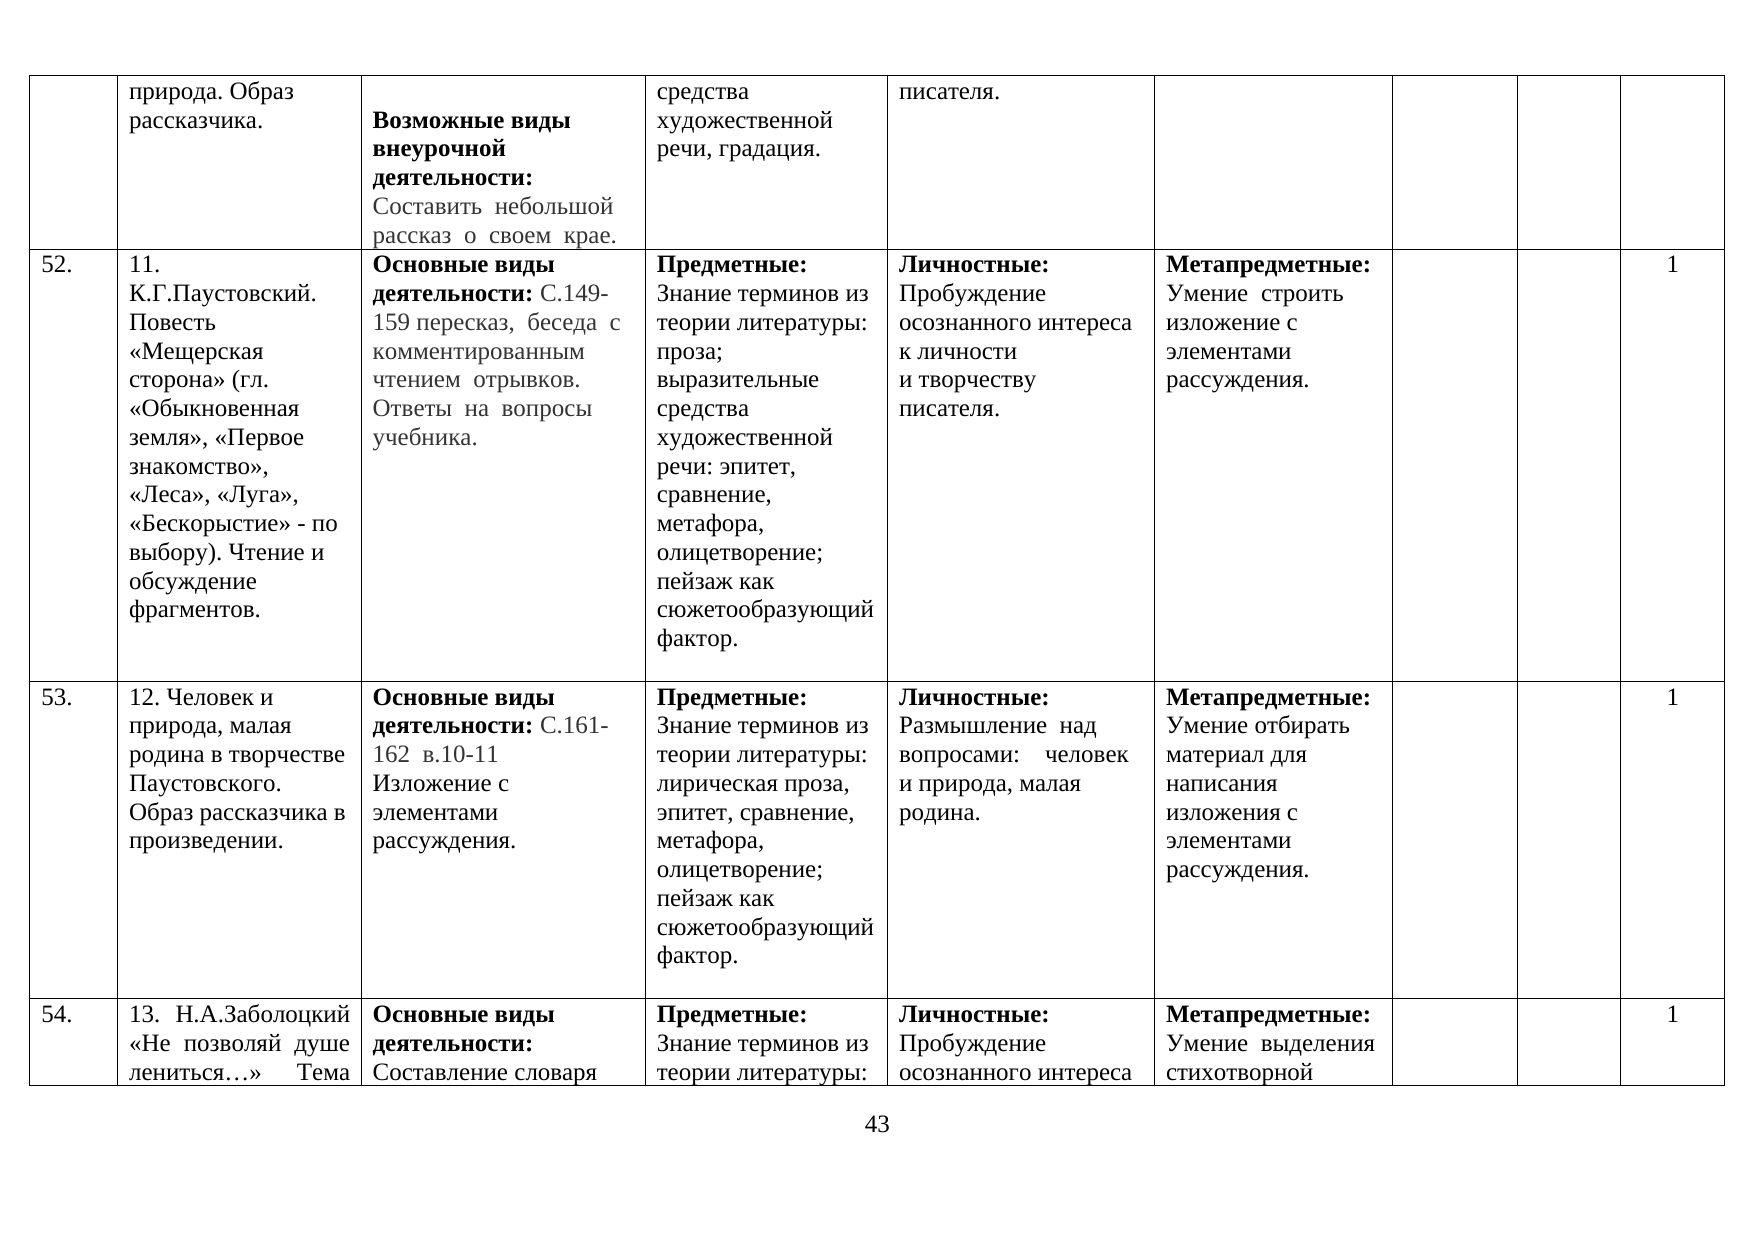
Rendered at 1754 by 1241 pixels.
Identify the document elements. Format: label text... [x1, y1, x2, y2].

table_cell Метапредметные: Умение отбирать материал для написания изложения с элементами рассуждения. [1155, 682, 1392, 998]
table_cell Основные виды деятельности: С.149-159 пересказ, беседа с комментированным чтением отрывков. Ответы на вопросы учебника. [362, 250, 645, 681]
table_cell [30, 250, 117, 681]
table_cell Личностные: Пробуждение осознанного интереса к личности и творчеству писателя. [888, 250, 1154, 681]
table_cell [1393, 250, 1517, 681]
table_cell Предметные: Знание терминов из теории литературы: проза; выразительные средства художественной речи: эпитет, сравнение, метафора, олицетворение; пейзаж как сюжетообразующий фактор. [646, 250, 887, 681]
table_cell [646, 76, 887, 248]
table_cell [646, 999, 887, 1085]
table_cell 1 [1621, 999, 1724, 1085]
table_cell [1518, 682, 1620, 998]
table_cell Основные виды деятельности: С.161-162 в.10-11 Изложение с элементами рассуждения. [362, 682, 645, 998]
table_cell [1518, 250, 1620, 681]
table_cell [1155, 76, 1392, 248]
table_cell 12. Человек и природа, малая родина в творчестве Паустовского. Образ рассказчика в произведении. [118, 682, 361, 998]
table_cell [30, 76, 117, 248]
table_cell [1393, 999, 1517, 1085]
table_cell Личностные: Размышление над вопросами: человек и природа, малая родина. [888, 682, 1154, 998]
table_cell [1393, 76, 1517, 248]
table_cell [1518, 999, 1620, 1085]
table_cell 11. К.Г.Паустовский. Повесть «Мещерская сторона» (гл. «Обыкновенная земля», «Первое знакомство», «Леса», «Луга», «Бескорыстие» - по выбору). Чтение и обсуждение фрагментов. [118, 250, 361, 681]
table_cell 1 [1621, 682, 1724, 998]
table_cell [1393, 682, 1517, 998]
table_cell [362, 76, 645, 248]
table_cell Метапредметные: Умение строить изложение с элементами рассуждения. [1155, 250, 1392, 681]
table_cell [888, 76, 1154, 248]
table_cell [30, 682, 117, 998]
table_cell [1518, 76, 1620, 248]
table_cell 1 [1621, 76, 1724, 248]
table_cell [118, 999, 361, 1085]
table_cell Предметные: Знание терминов из теории литературы: лирическая проза, эпитет, сравнение, метафора, олицетворение; пейзаж как сюжетообразующий фактор. [646, 682, 887, 998]
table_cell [1155, 999, 1392, 1085]
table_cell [888, 999, 1154, 1085]
table_cell 1 [1621, 250, 1724, 681]
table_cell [362, 999, 645, 1085]
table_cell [118, 76, 361, 248]
table_cell [30, 999, 117, 1085]
